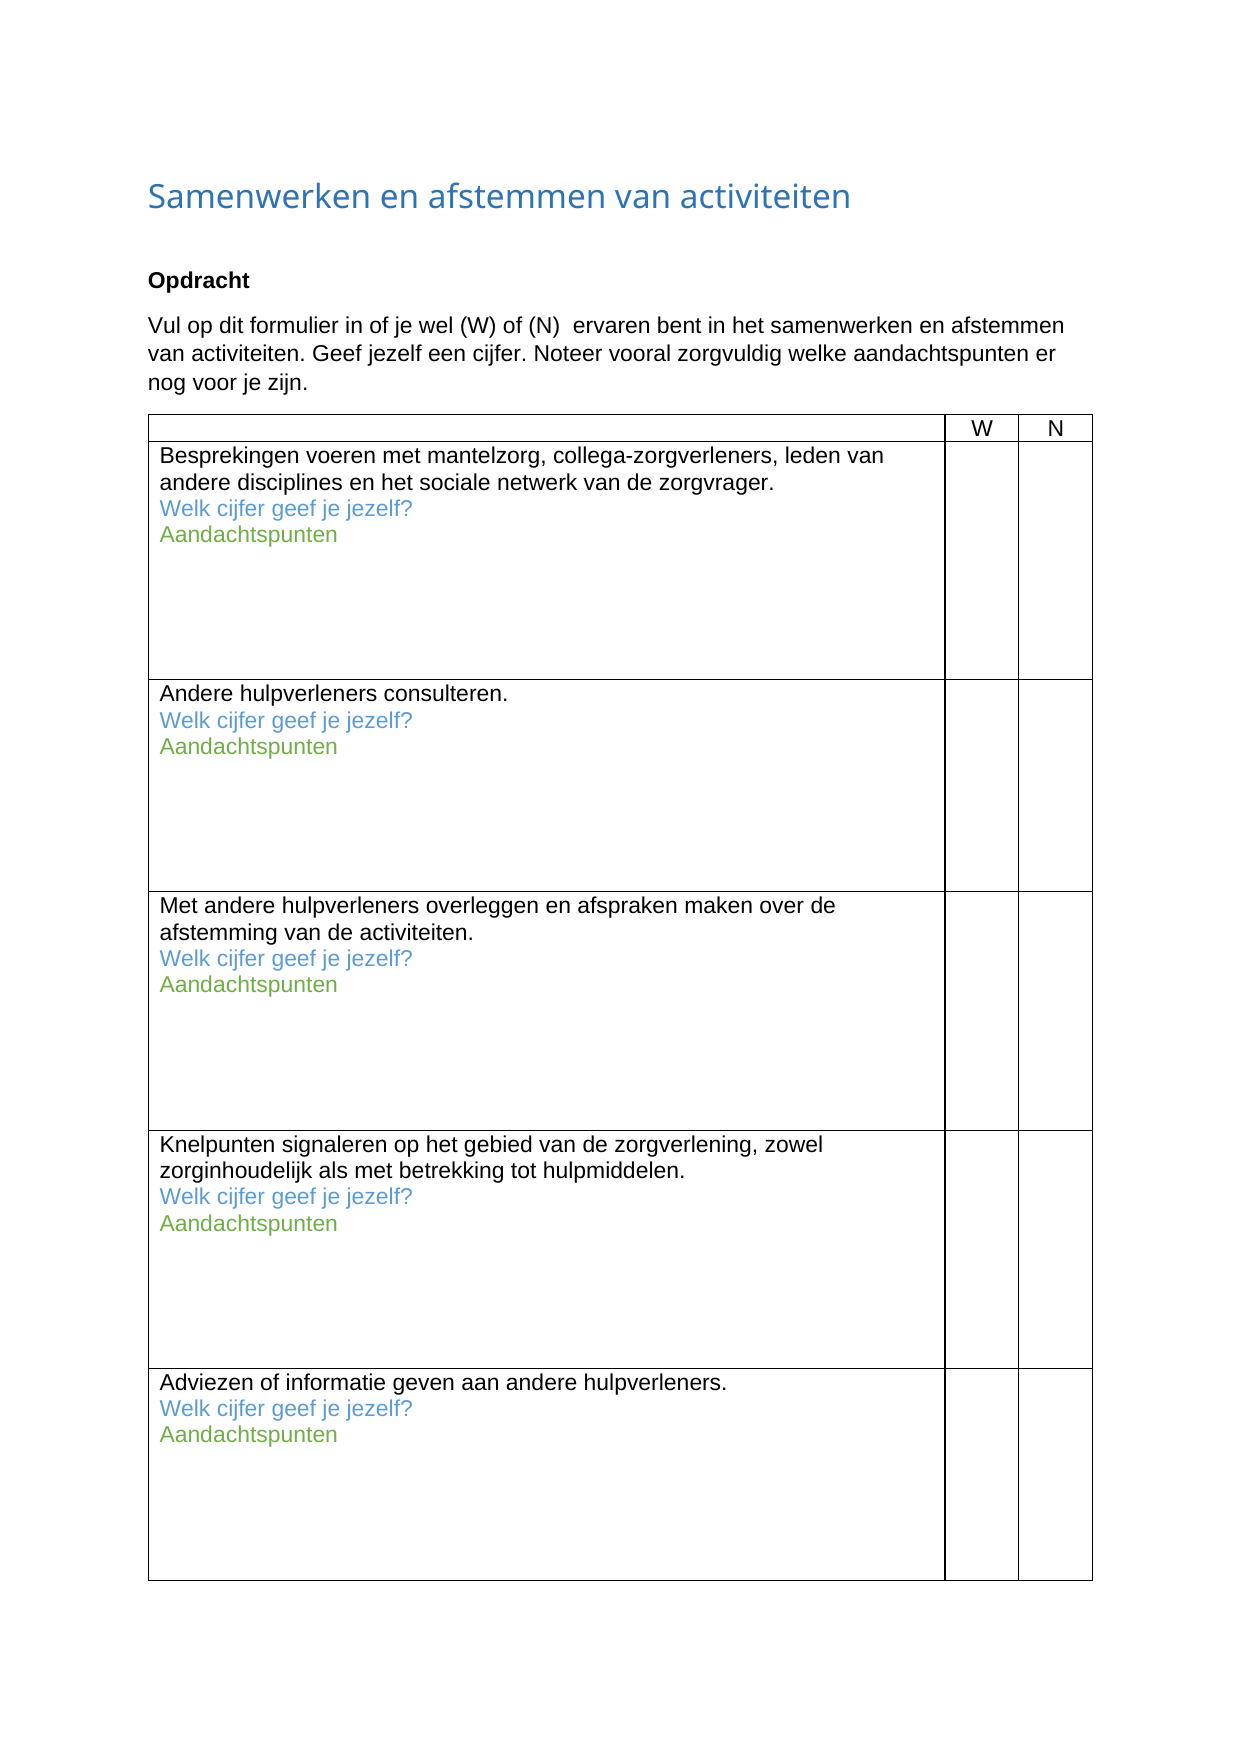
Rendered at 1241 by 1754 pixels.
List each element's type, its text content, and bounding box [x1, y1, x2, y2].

table_cell Andere hulpverleners consulteren. Welk cijfer geef je jezelf? Aandachtspunten [149, 680, 944, 891]
subtitle Samenwerken en afstemmen van activiteiten [148, 173, 1093, 218]
table_cell [1019, 680, 1092, 891]
table_cell [1019, 1369, 1092, 1579]
table_header [149, 415, 944, 441]
text Opdracht [148, 267, 1093, 293]
table_cell [1019, 892, 1092, 1129]
text Vul op dit formulier in of je wel (W) of (N) ervaren bent in het samenwerken en afstemmen van activiteiten. Geef jezelf een cijfer. Noteer vooral zorgvuldig welke aandachtspunten er nog voor je zijn. [148, 312, 1093, 395]
table_cell [946, 1131, 1018, 1368]
table_header N [1019, 415, 1092, 441]
table_cell Met andere hulpverleners overleggen en afspraken maken over de afstemming van de activiteiten. Welk cijfer geef je jezelf? Aandachtspunten [149, 892, 944, 1129]
table_cell Besprekingen voeren met mantelzorg, collega-zorgverleners, leden van andere disciplines en het sociale netwerk van de zorgvrager. Welk cijfer geef je jezelf? Aandachtspunten [149, 442, 944, 679]
table_cell Knelpunten signaleren op het gebied van de zorgverlening, zowel zorginhoudelijk als met betrekking tot hulpmiddelen. Welk cijfer geef je jezelf? Aandachtspunten [149, 1131, 944, 1368]
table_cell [149, 1369, 944, 1579]
table_cell [946, 892, 1018, 1129]
table_cell [946, 1369, 1018, 1579]
table_cell [1019, 442, 1092, 679]
table_cell [946, 442, 1018, 679]
table_cell [1019, 1131, 1092, 1368]
table_cell [946, 680, 1018, 891]
table_header W [946, 415, 1018, 441]
